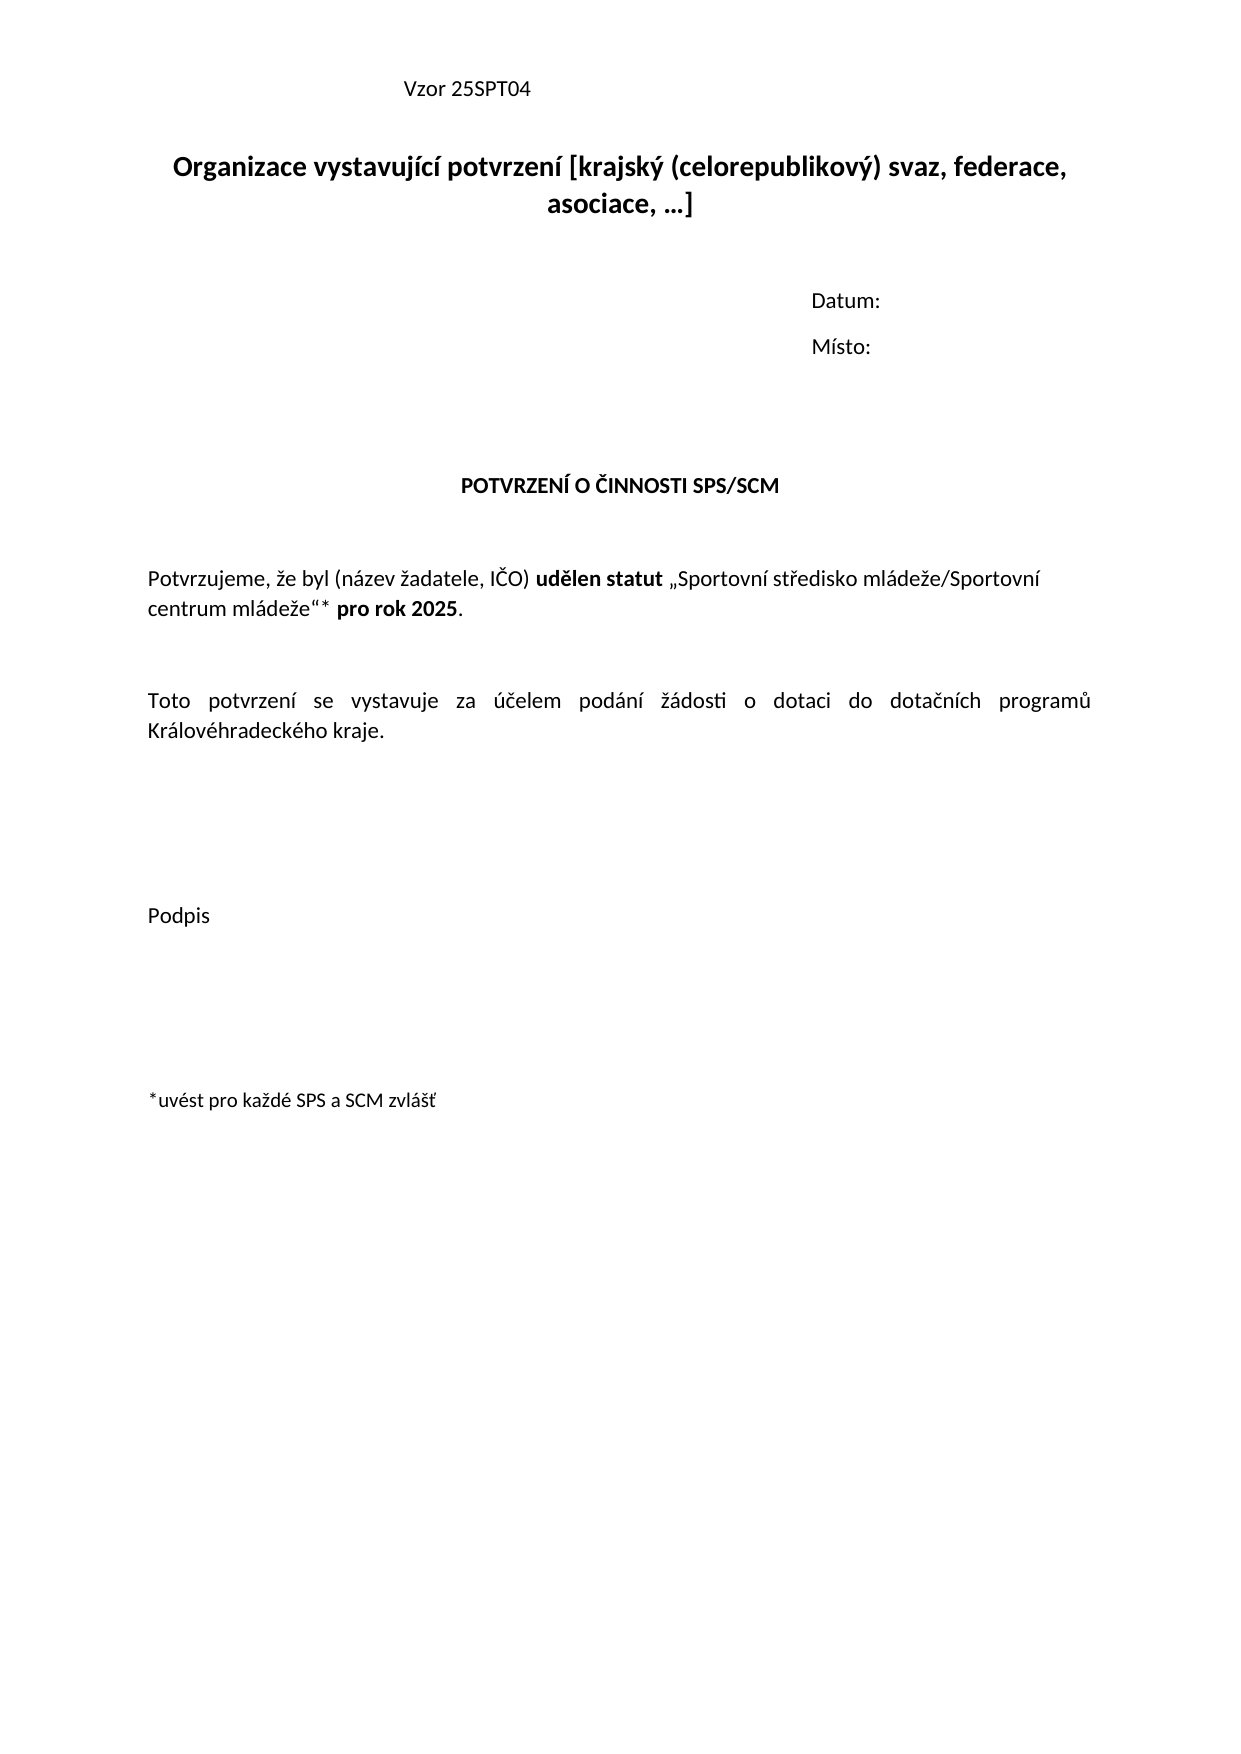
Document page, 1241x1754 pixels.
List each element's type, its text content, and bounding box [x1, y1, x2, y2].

text POTVRZENÍ O ČINNOSTI SPS/SCM [148, 471, 1093, 499]
text Organizace vystavující potvrzení [krajský (celorepublikový) svaz, federace, asociace, …] [148, 148, 1093, 221]
text Místo: [148, 332, 1093, 360]
text Potvrzujeme, že byl (název žadatele, IČO) udělen statut „Sportovní středisko mládeže/Sportovní centrum mládeže“* pro rok 2025. [148, 564, 1093, 622]
text Toto potvrzení se vystavuje za účelem podání žádosti o dotaci do dotačních programů Královéhradeckého kraje. [148, 687, 1093, 744]
text Podpis [148, 902, 1093, 930]
text Datum: [148, 286, 1093, 314]
text *uvést pro každé SPS a SCM zvlášť [148, 1087, 1093, 1112]
